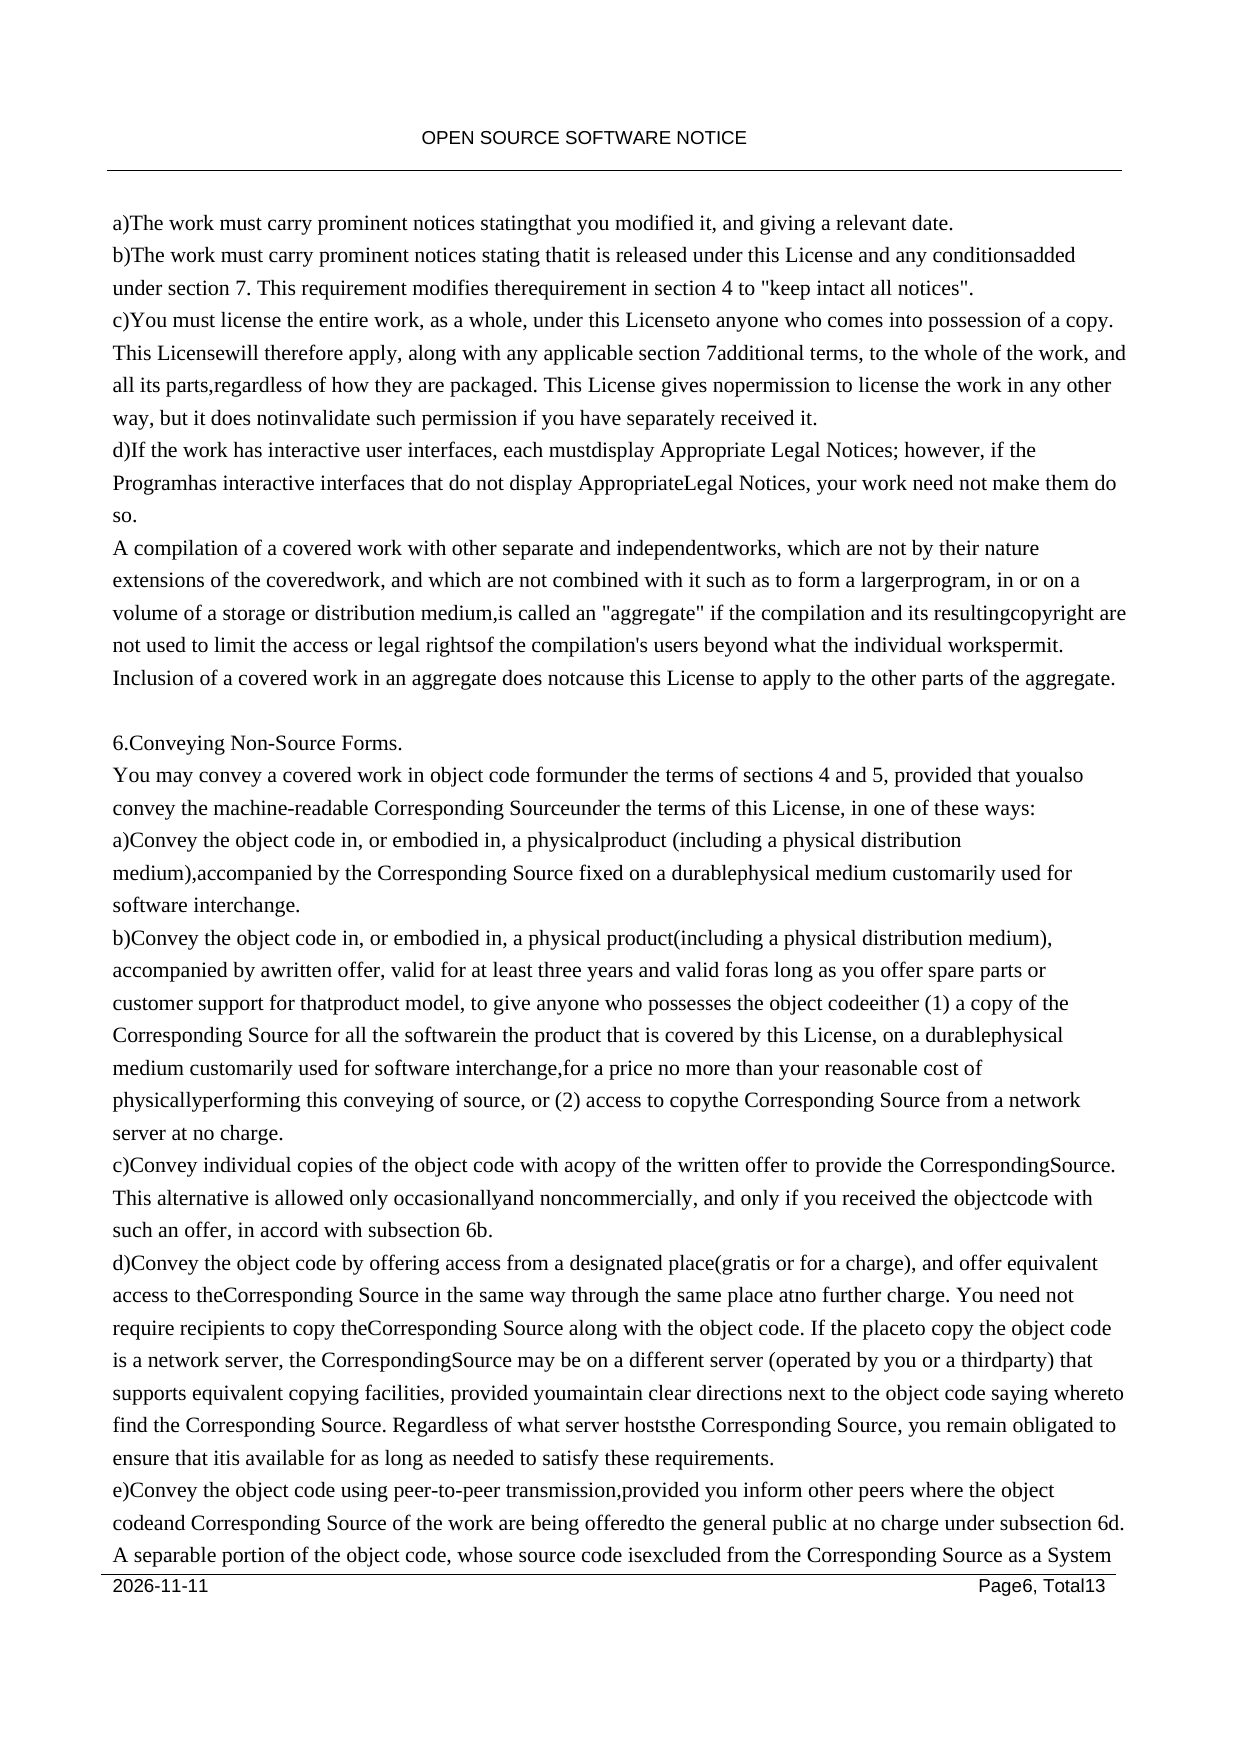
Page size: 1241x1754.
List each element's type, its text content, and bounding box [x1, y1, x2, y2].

text b)The work must carry prominent notices stating thatit is released under this License and any conditionsadded under section 7. This requirement modifies therequirement in section 4 to "keep intact all notices". [112, 239, 1128, 304]
text b)Convey the object code in, or embodied in, a physical product(including a physical distribution medium), accompanied by awritten offer, valid for at least three years and valid foras long as you offer spare parts or customer support for thatproduct model, to give anyone who possesses the object codeeither (1) a copy of the Corresponding Source for all the softwarein the product that is covered by this License, on a durablephysical medium customarily used for software interchange,for a price no more than your reasonable cost of physicallyperforming this conveying of source, or (2) access to copythe Corresponding Source from a network server at no charge. [112, 921, 1128, 1149]
text a)Convey the object code in, or embodied in, a physicalproduct (including a physical distribution medium),accompanied by the Corresponding Source fixed on a durablephysical medium customarily used for software interchange. [112, 824, 1128, 921]
text c)Convey individual copies of the object code with acopy of the written offer to provide the CorrespondingSource. This alternative is allowed only occasionallyand noncommercially, and only if you received the objectcode with such an offer, in accord with subsection 6b. [112, 1149, 1128, 1246]
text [112, 1539, 1128, 1571]
text You may convey a covered work in object code formunder the terms of sections 4 and 5, provided that youalso convey the machine-readable Corresponding Sourceunder the terms of this License, in one of these ways: [112, 759, 1128, 824]
text 6.Conveying Non-Source Forms. [112, 726, 1128, 759]
text d)If the work has interactive user interfaces, each mustdisplay Appropriate Legal Notices; however, if the Programhas interactive interfaces that do not display AppropriateLegal Notices, your work need not make them do so. [112, 434, 1128, 531]
text e)Convey the object code using peer-to-peer transmission,provided you inform other peers where the object codeand Corresponding Source of the work are being offeredto the general public at no charge under subsection 6d. [112, 1474, 1128, 1539]
text d)Convey the object code by offering access from a designated place(gratis or for a charge), and offer equivalent access to theCorresponding Source in the same way through the same place atno further charge. You need not require recipients to copy theCorresponding Source along with the object code. If the placeto copy the object code is a network server, the CorrespondingSource may be on a different server (operated by you or a thirdparty) that supports equivalent copying facilities, provided youmaintain clear directions next to the object code saying whereto find the Corresponding Source. Regardless of what server hoststhe Corresponding Source, you remain obligated to ensure that itis available for as long as needed to satisfy these requirements. [112, 1246, 1128, 1474]
text A compilation of a covered work with other separate and independentworks, which are not by their nature extensions of the coveredwork, and which are not combined with it such as to form a largerprogram, in or on a volume of a storage or distribution medium,is called an "aggregate" if the compilation and its resultingcopyright are not used to limit the access or legal rightsof the compilation's users beyond what the individual workspermit. Inclusion of a covered work in an aggregate does notcause this License to apply to the other parts of the aggregate. [112, 531, 1128, 694]
text a)The work must carry prominent notices statingthat you modified it, and giving a relevant date. [112, 206, 1128, 239]
text c)You must license the entire work, as a whole, under this Licenseto anyone who comes into possession of a copy. This Licensewill therefore apply, along with any applicable section 7additional terms, to the whole of the work, and all its parts,regardless of how they are packaged. This License gives nopermission to license the work in any other way, but it does notinvalidate such permission if you have separately received it. [112, 304, 1128, 434]
